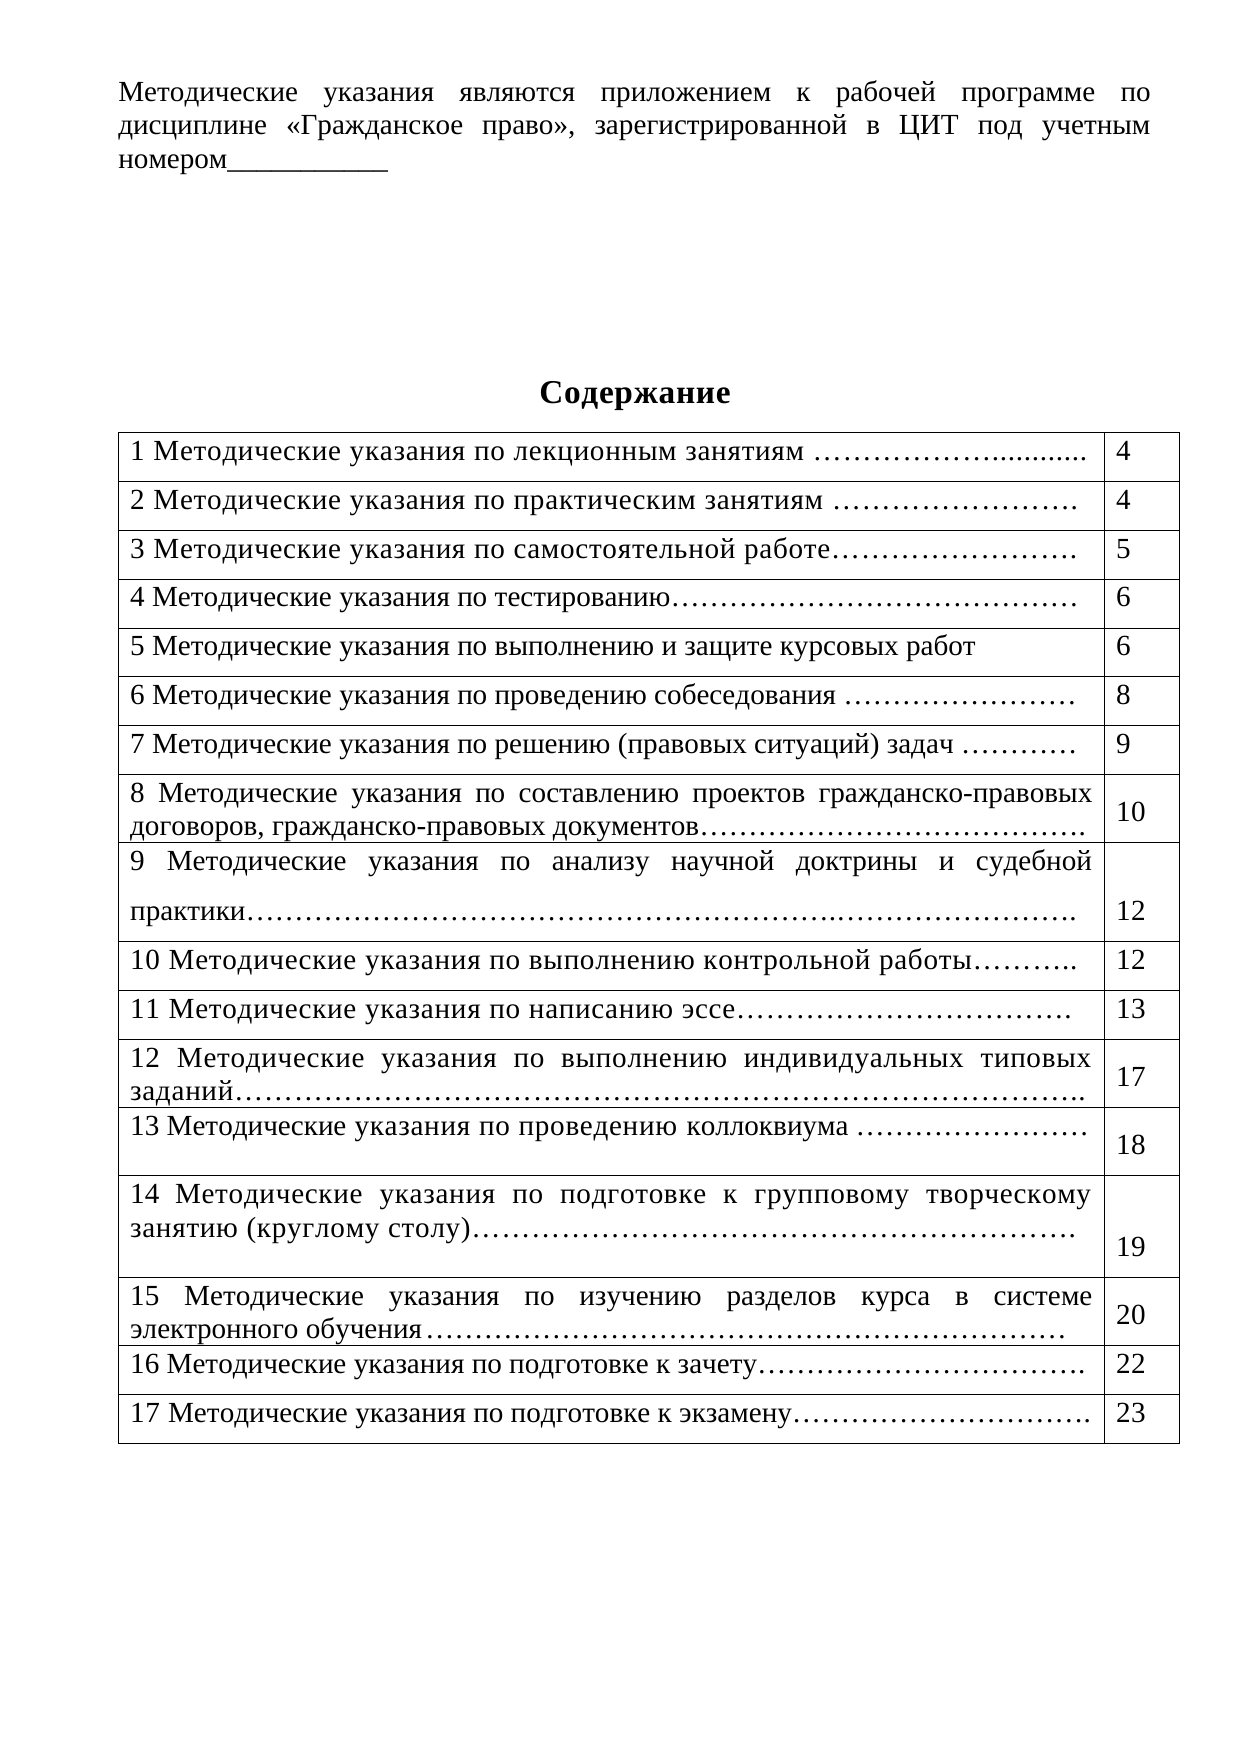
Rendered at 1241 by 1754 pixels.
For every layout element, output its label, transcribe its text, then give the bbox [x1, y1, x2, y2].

table_cell 12 [1105, 843, 1179, 941]
table_cell 20 [1105, 1278, 1179, 1345]
table_cell 10 [1105, 775, 1179, 842]
table_cell 6 Методические указания по проведению собеседования …………………… [119, 677, 1104, 725]
table_cell 6 [1105, 629, 1179, 676]
table_cell 19 [1105, 1176, 1179, 1277]
table_cell 13 Методические указания по проведению коллоквиума …………………… [119, 1108, 1104, 1175]
table_cell 7 Методические указания по решению (правовых ситуаций) задач ………… [119, 726, 1104, 774]
table_cell 12 Методические указания по выполнению индивидуальных типовых заданий………………………………………………………………………….. [119, 1040, 1104, 1107]
table_cell 3 Методические указания по самостоятельной работе……………………. [119, 531, 1104, 578]
table_cell 4 [1105, 482, 1179, 530]
table_cell 14 Методические указания по подготовке к групповому творческому занятию (круглому столу)……………………………………………………. [119, 1176, 1104, 1277]
table_cell 23 [1105, 1395, 1179, 1443]
table_cell 6 [1105, 580, 1179, 627]
table_cell 11 Методические указания по написанию эссе……………………………. [119, 991, 1104, 1039]
table_cell 18 [1105, 1108, 1179, 1175]
table_cell 10 Методические указания по выполнению контрольной работы……….. [119, 942, 1104, 990]
table_cell 5 [1105, 531, 1179, 578]
table_header 4 [1105, 433, 1179, 481]
table_cell 16 Методические указания по подготовке к зачету……………………………. [119, 1346, 1104, 1394]
table_cell 5 Методические указания по выполнению и защите курсовых работ [119, 629, 1104, 676]
table_cell 22 [1105, 1346, 1179, 1394]
table_cell 4 Методические указания по тестированию…………………………………… [119, 580, 1104, 627]
table_cell 17 [1105, 1040, 1179, 1107]
table_cell 17 Методические указания по подготовке к экзамену…………………………. [119, 1395, 1104, 1443]
text Методические указания являются приложением к рабочей программе по дисциплине «Гражданское право», зарегистрированной в ЦИТ под учетным номером___________ [118, 74, 1152, 174]
table_cell 9 [1105, 726, 1179, 774]
text Содержание [118, 373, 1152, 411]
table_cell 15 Методические указания по изучению разделов курса в системе электронного обучения ………………………………………………………… [119, 1278, 1104, 1345]
table_cell 12 [1105, 942, 1179, 990]
table_cell 2 Методические указания по практическим занятиям ……………………. [119, 482, 1104, 530]
table_cell 8 [1105, 677, 1179, 725]
table_header 1 Методические указания по лекционным занятиям ………………............ [119, 433, 1104, 481]
table_cell 8 Методические указания по составлению проектов гражданско-правовых договоров, гражданско-правовых документов…………………………………. [119, 775, 1104, 842]
table_cell 13 [1105, 991, 1179, 1039]
table_cell 9 Методические указания по анализу научной доктрины и судебной практики…………………………………………………….……………………. [119, 843, 1104, 941]
